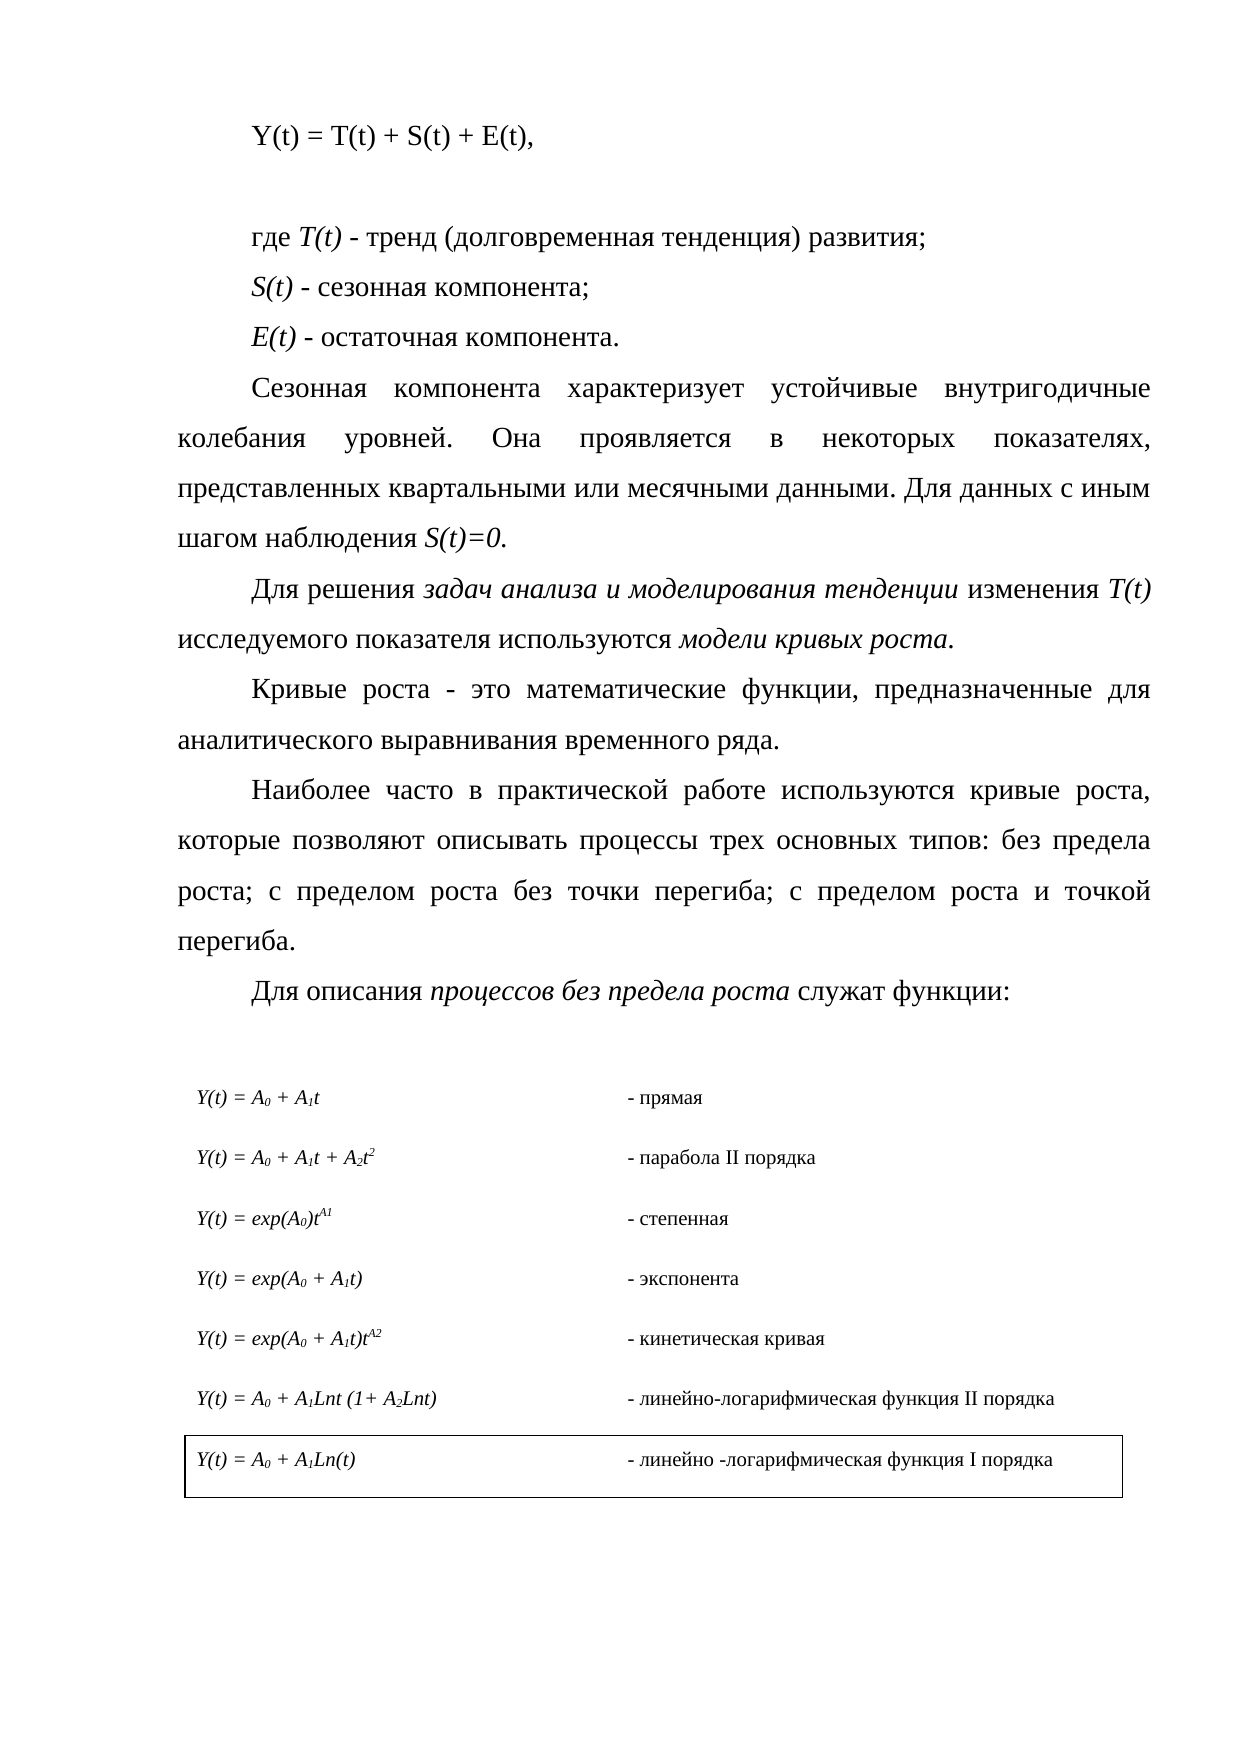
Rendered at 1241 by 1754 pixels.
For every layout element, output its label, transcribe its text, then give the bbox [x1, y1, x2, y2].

text Кривые роста - это математические функции, предназначенные для аналитического выравнивания временного ряда. [177, 672, 1152, 755]
table_cell - экспонента [616, 1255, 1122, 1315]
table_cell - парабола II порядка [616, 1134, 1122, 1194]
table_cell - степенная [616, 1195, 1122, 1255]
table_cell Y(t) = A0 + A1Ln(t) [186, 1436, 616, 1497]
text Наиболее часто в практической работе используются кривые роста, которые позволяют описывать процессы трех основных типов: без предела роста; с пределом роста без точки перегиба; с пределом роста и точкой перегиба. [177, 772, 1152, 957]
table_cell - кинетическая кривая [616, 1315, 1122, 1375]
table_cell Y(t) = exp(A0 + A1t)tA2 [185, 1315, 616, 1375]
table_cell - линейно-логарифмическая функция II порядка [616, 1375, 1122, 1435]
text Для решения задач анализа и моделирования тенденции изменения T(t) исследуемого показателя используются модели кривых роста. [177, 571, 1152, 655]
text Для описания процессов без предела роста служат функции: [177, 973, 1152, 1007]
text где T(t) - тренд (долговременная тенденция) развития; [177, 219, 1152, 252]
table_cell Y(t) = A0 + A1t + A2t2 [185, 1134, 616, 1194]
text S(t) - сезонная компонента; [177, 269, 1152, 303]
table_cell Y(t) = A0 + A1Lnt (1+ A2Lnt) [185, 1375, 616, 1435]
text Y(t) = T(t) + S(t) + E(t), [177, 118, 1152, 152]
text Сезонная компонента характеризует устойчивые внутригодичные колебания уровней. Она проявляется в некоторых показателях, представленных квартальными или месячными данными. Для данных с иным шагом наблюдения S(t)=0. [177, 370, 1152, 554]
table_cell - линейно -логарифмическая функция I порядка [616, 1436, 1122, 1497]
table_header - прямая [616, 1074, 1122, 1134]
table_cell Y(t) = exp(A0 + A1t) [185, 1255, 616, 1315]
table_header Y(t) = A0 + A1t [185, 1074, 616, 1134]
table_cell Y(t) = exp(A0)tA1 [185, 1195, 616, 1255]
text E(t) - остаточная компонента. [177, 319, 1152, 353]
